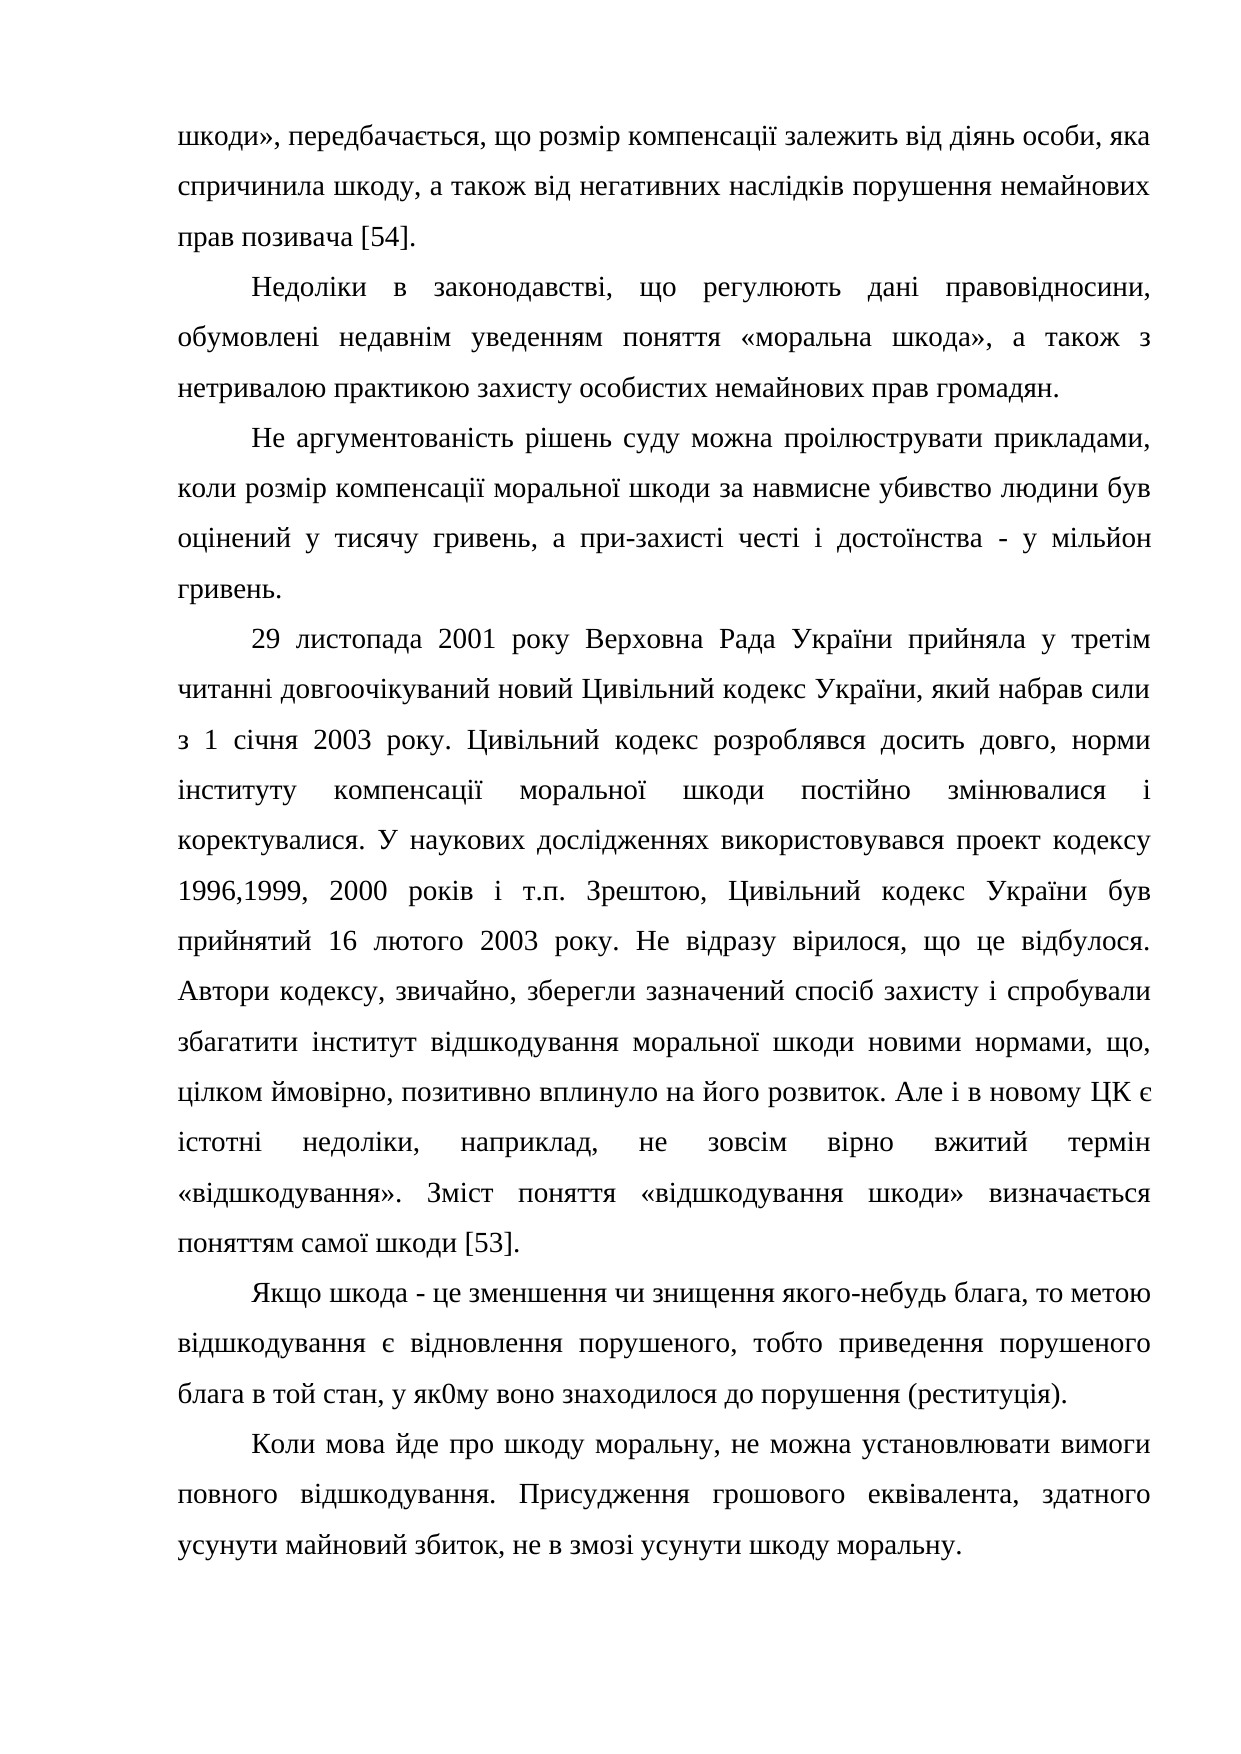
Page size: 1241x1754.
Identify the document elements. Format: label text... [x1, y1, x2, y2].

text Недоліки в законодавстві, що регулюють дані правовідносини, обумовлені недавнім уведенням поняття «моральна шкода», а також з нетривалою практикою захисту особистих немайнових прав громадян. [177, 269, 1152, 403]
text 29 листопада 2001 року Верховна Рада України прийняла у третім читанні довгоочікуваний новий Цивільний кодекс України, який набрав сили з 1 січня 2003 року. Цивільний кодекс розроблявся досить довго, норми інституту компенсації моральної шкоди постійно змінювалися і коректувалися. У наукових дослідженнях використовувався проект кодексу 1996,1999, 2000 років і т.п. Зрештою, Цивільний кодекс України був прийнятий 16 лютого 2003 року. Не відразу вірилося, що це відбулося. Автори кодексу, звичайно, зберегли зазначений спосіб захисту і спробували збагатити інститут відшкодування моральної шкоди новими нормами, що, цілком ймовірно, позитивно вплинуло на його розвиток. Але і в новому ЦК є істотні недоліки, наприклад, не зовсім вірно вжитий термін «відшкодування». Зміст поняття «відшкодування шкоди» визначається поняттям самої шкоди [53]. [177, 621, 1152, 1258]
text Якщо шкода - це зменшення чи знищення якого-небудь блага, то метою відшкодування є відновлення порушеного, тобто приведення порушеного блага в той стан, у як0му воно знаходилося до порушення (реституція). [177, 1275, 1152, 1409]
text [177, 118, 1152, 252]
text Коли мова йде про шкоду моральну, не можна установлювати вимоги повного відшкодування. Присудження грошового еквівалента, здатного усунути майновий збиток, не в змозі усунути шкоду моральну. [177, 1426, 1152, 1560]
text Не аргументованість рішень суду можна проілюструвати прикладами, коли розмір компенсації моральної шкоди за навмисне убивство людини був оцінений у тисячу гривень, а при-захисті честі і достоїнства - у мільйон гривень. [177, 420, 1152, 604]
